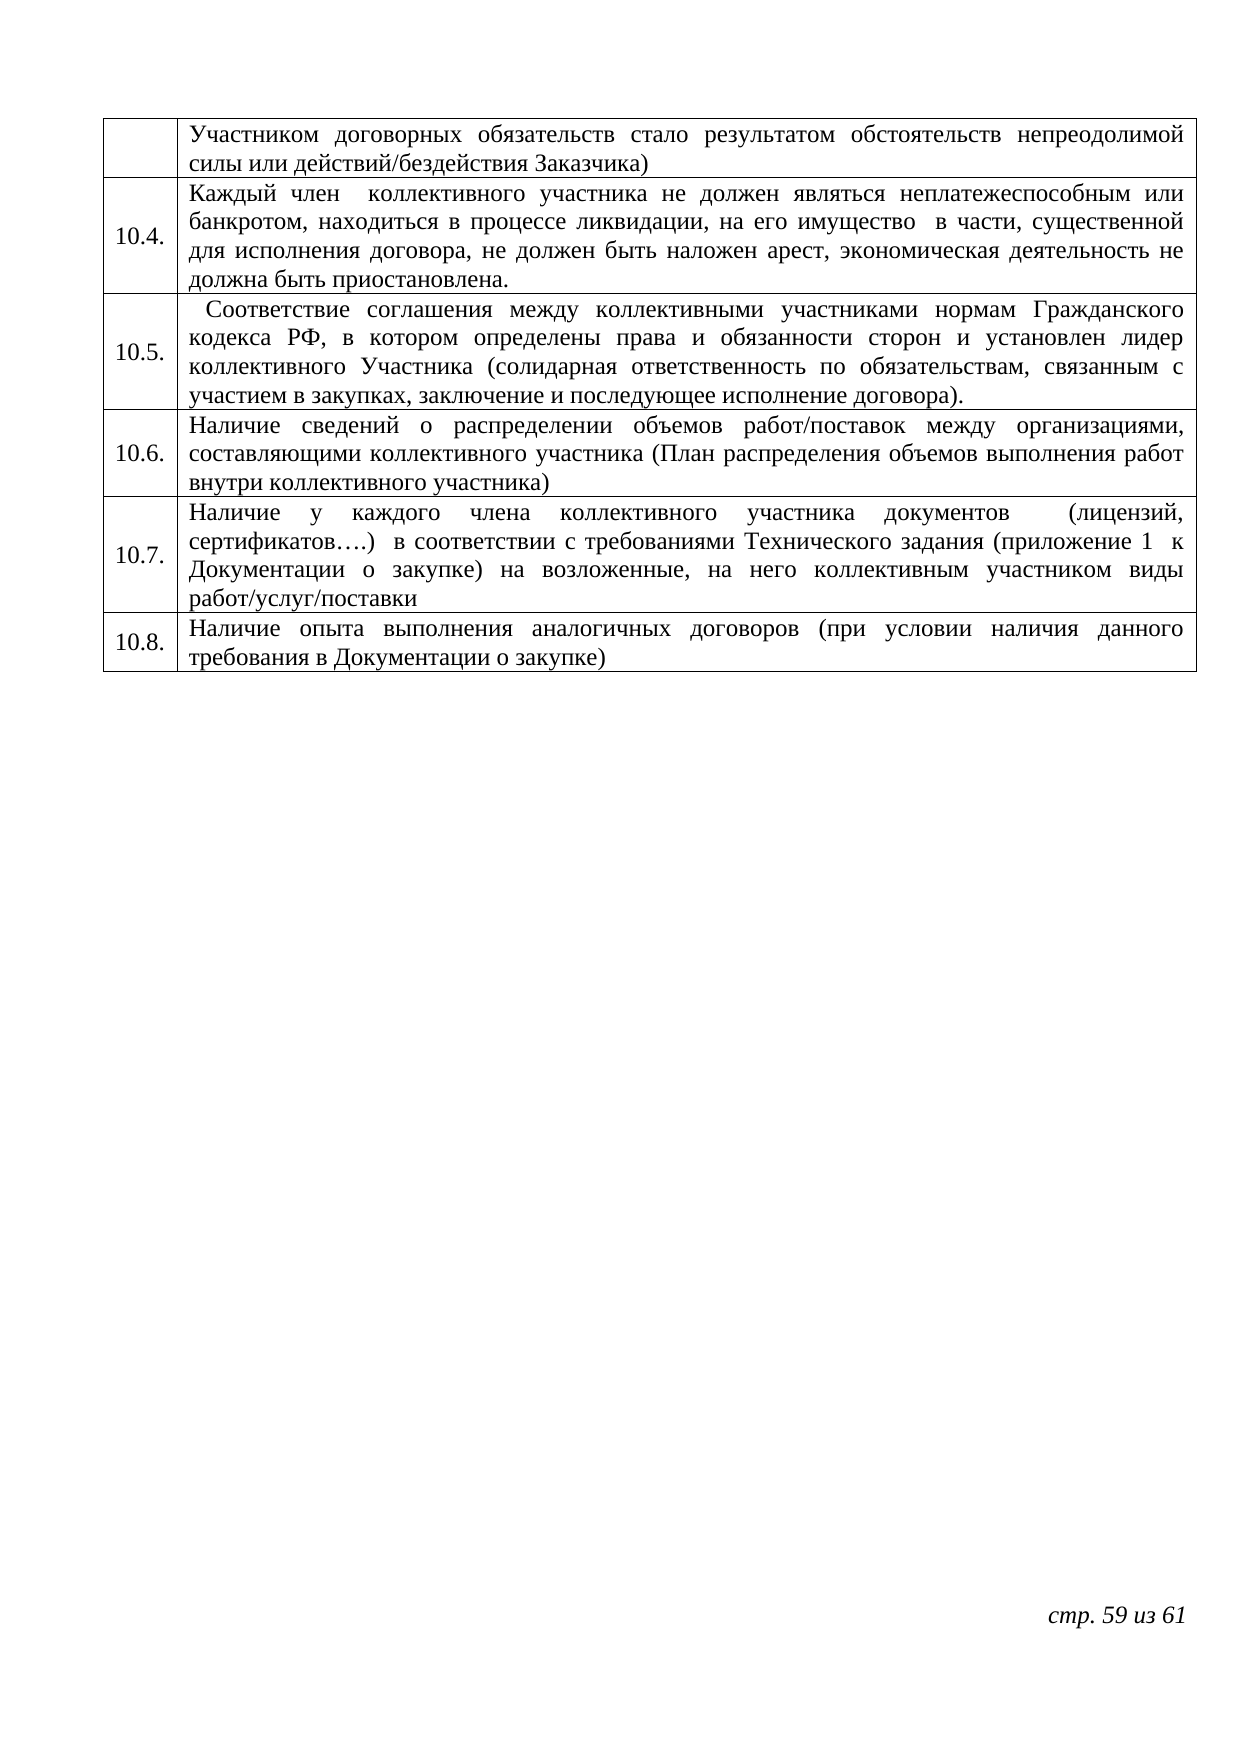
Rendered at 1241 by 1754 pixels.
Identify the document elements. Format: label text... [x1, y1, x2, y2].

table_cell [104, 497, 177, 612]
table_cell Каждый член коллективного участника не должен являться неплатежеспособным или банкротом, находиться в процессе ликвидации, на его имущество в части, существенной для исполнения договора, не должен быть наложен арест, экономическая деятельность не должна быть приостановлена. [178, 178, 1196, 293]
table_cell [104, 410, 177, 496]
table_cell Наличие опыта выполнения аналогичных договоров (при условии наличия данного требования в Документации о закупке) [178, 613, 1196, 671]
table_cell Соответствие соглашения между коллективными участниками нормам Гражданского кодекса РФ, в котором определены права и обязанности сторон и установлен лидер коллективного Участника (солидарная ответственность по обязательствам, связанным с участием в закупках, заключение и последующее исполнение договора). [178, 294, 1196, 409]
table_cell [178, 119, 1196, 177]
table_cell [104, 178, 177, 293]
table_cell [104, 294, 177, 409]
table_cell Наличие сведений о распределении объемов работ/поставок между организациями, составляющими коллективного участника (План распределения объемов выполнения работ внутри коллективного участника) [178, 410, 1196, 496]
table_cell Наличие у каждого члена коллективного участника документов (лицензий, сертификатов….) в соответствии с требованиями Технического задания (приложение 1 к Документации о закупке) на возложенные, на него коллективным участником виды работ/услуг/поставки [178, 497, 1196, 612]
table_cell [104, 119, 177, 177]
table_cell [104, 613, 177, 671]
